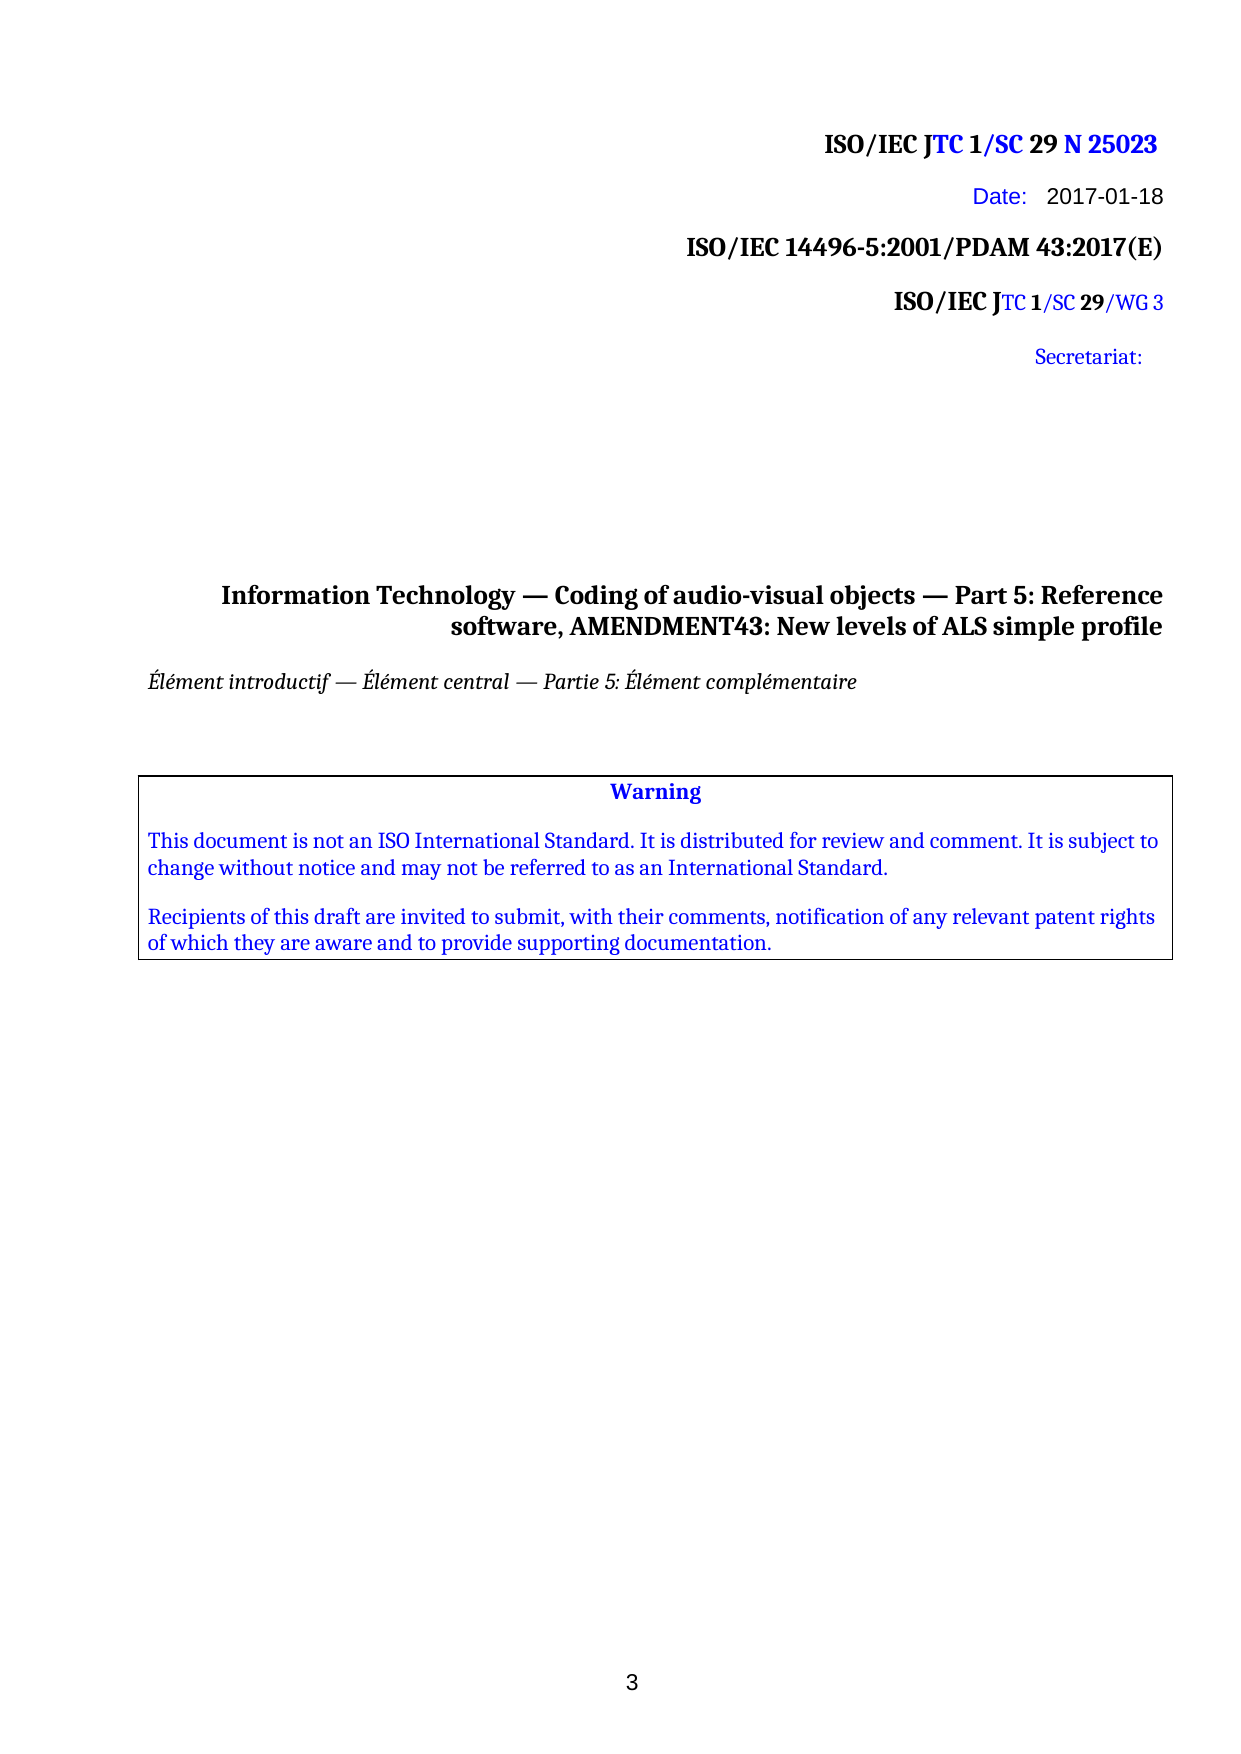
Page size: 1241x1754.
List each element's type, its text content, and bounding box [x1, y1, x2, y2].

text Warning [139, 777, 1172, 805]
text Date: 2024-04-04 [148, 183, 1163, 209]
text ISO/IEC 23001-7:2023/AMD 1:2024(E) [148, 232, 1163, 263]
text Élément introductif — Élément central — Partie 14: Élément complémentaire [148, 665, 1163, 696]
text Secretariat: [148, 340, 1163, 372]
text This document is not an ISO International Standard. It is distributed for review and comment. It is subject to change without notice and may not be referred to as an International Standard. [139, 824, 1172, 881]
text Information Technology — MPEG Systems Technologies— Part 7: Common Encryption, AMENDMENT1: AES-256 Support [148, 580, 1163, 642]
text ISO/IEC JTC 1/SC 29/WG 3 [148, 286, 1163, 317]
text Recipients of this draft are invited to submit, with their comments, notification of any relevant patent rights of which they are aware and to provide supporting documentation. [139, 900, 1172, 959]
